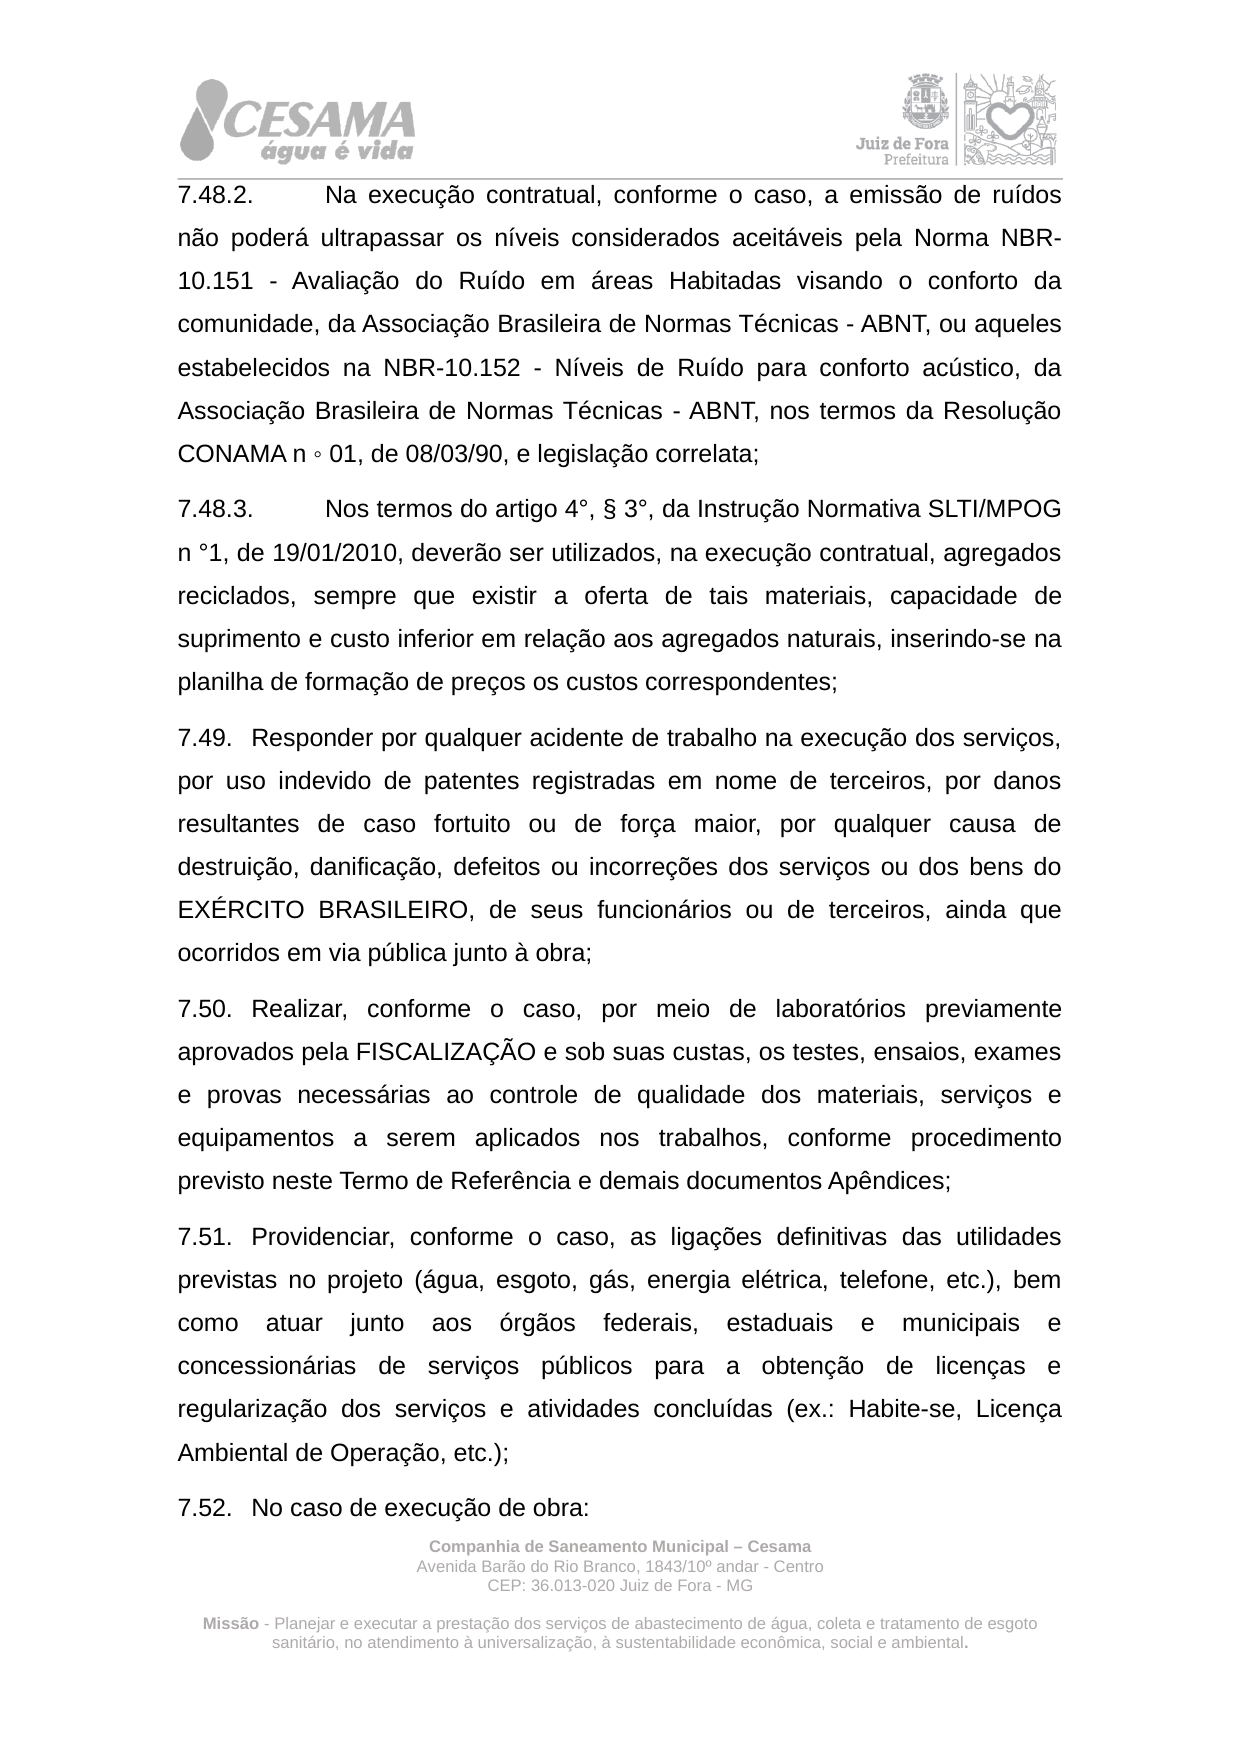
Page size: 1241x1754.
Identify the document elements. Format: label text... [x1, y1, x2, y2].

subtitle Providenciar, conforme o caso, as ligações definitivas das utilidades previstas no projeto (água, esgoto, gás, energia elétrica, telefone, etc.), bem como atuar junto aos órgãos federais, estaduais e municipais e concessionárias de serviços públicos para a obtenção de licenças e regularização dos serviços e atividades concluídas (ex.: Habite-se, Licença Ambiental de Operação, etc.); [177, 1222, 1063, 1466]
picture [177, 73, 1063, 180]
subtitle Na execução contratual, conforme o caso, a emissão de ruídos não poderá ultrapassar os níveis considerados aceitáveis pela Norma NBR-10.151 - Avaliação do Ruído em áreas Habitadas visando o conforto da comunidade, da Associação Brasileira de Normas Técnicas - ABNT, ou aqueles estabelecidos na NBR-10.152 - Níveis de Ruído para conforto acústico, da Associação Brasileira de Normas Técnicas - ABNT, nos termos da Resolução CONAMA n ◦ 01, de 08/03/90, e legislação correlata; [177, 180, 1063, 467]
subtitle Nos termos do artigo 4°, § 3°, da Instrução Normativa SLTI/MPOG n °1, de 19/01/2010, deverão ser utilizados, na execução contratual, agregados reciclados, sempre que existir a oferta de tais materiais, capacidade de suprimento e custo inferior em relação aos agregados naturais, inserindo-se na planilha de formação de preços os custos correspondentes; [177, 494, 1063, 696]
subtitle No caso de execução de obra: [177, 1493, 1063, 1522]
subtitle Responder por qualquer acidente de trabalho na execução dos serviços, por uso indevido de patentes registradas em nome de terceiros, por danos resultantes de caso fortuito ou de força maior, por qualquer causa de destruição, danificação, defeitos ou incorreções dos serviços ou dos bens do EXÉRCITO BRASILEIRO, de seus funcionários ou de terceiros, ainda que ocorridos em via pública junto à obra; [177, 722, 1063, 967]
subtitle Realizar, conforme o caso, por meio de laboratórios previamente aprovados pela FISCALIZAÇÃO e sob suas custas, os testes, ensaios, exames e provas necessárias ao controle de qualidade dos materiais, serviços e equipamentos a serem aplicados nos trabalhos, conforme procedimento previsto neste Termo de Referência e demais documentos Apêndices; [177, 994, 1063, 1195]
